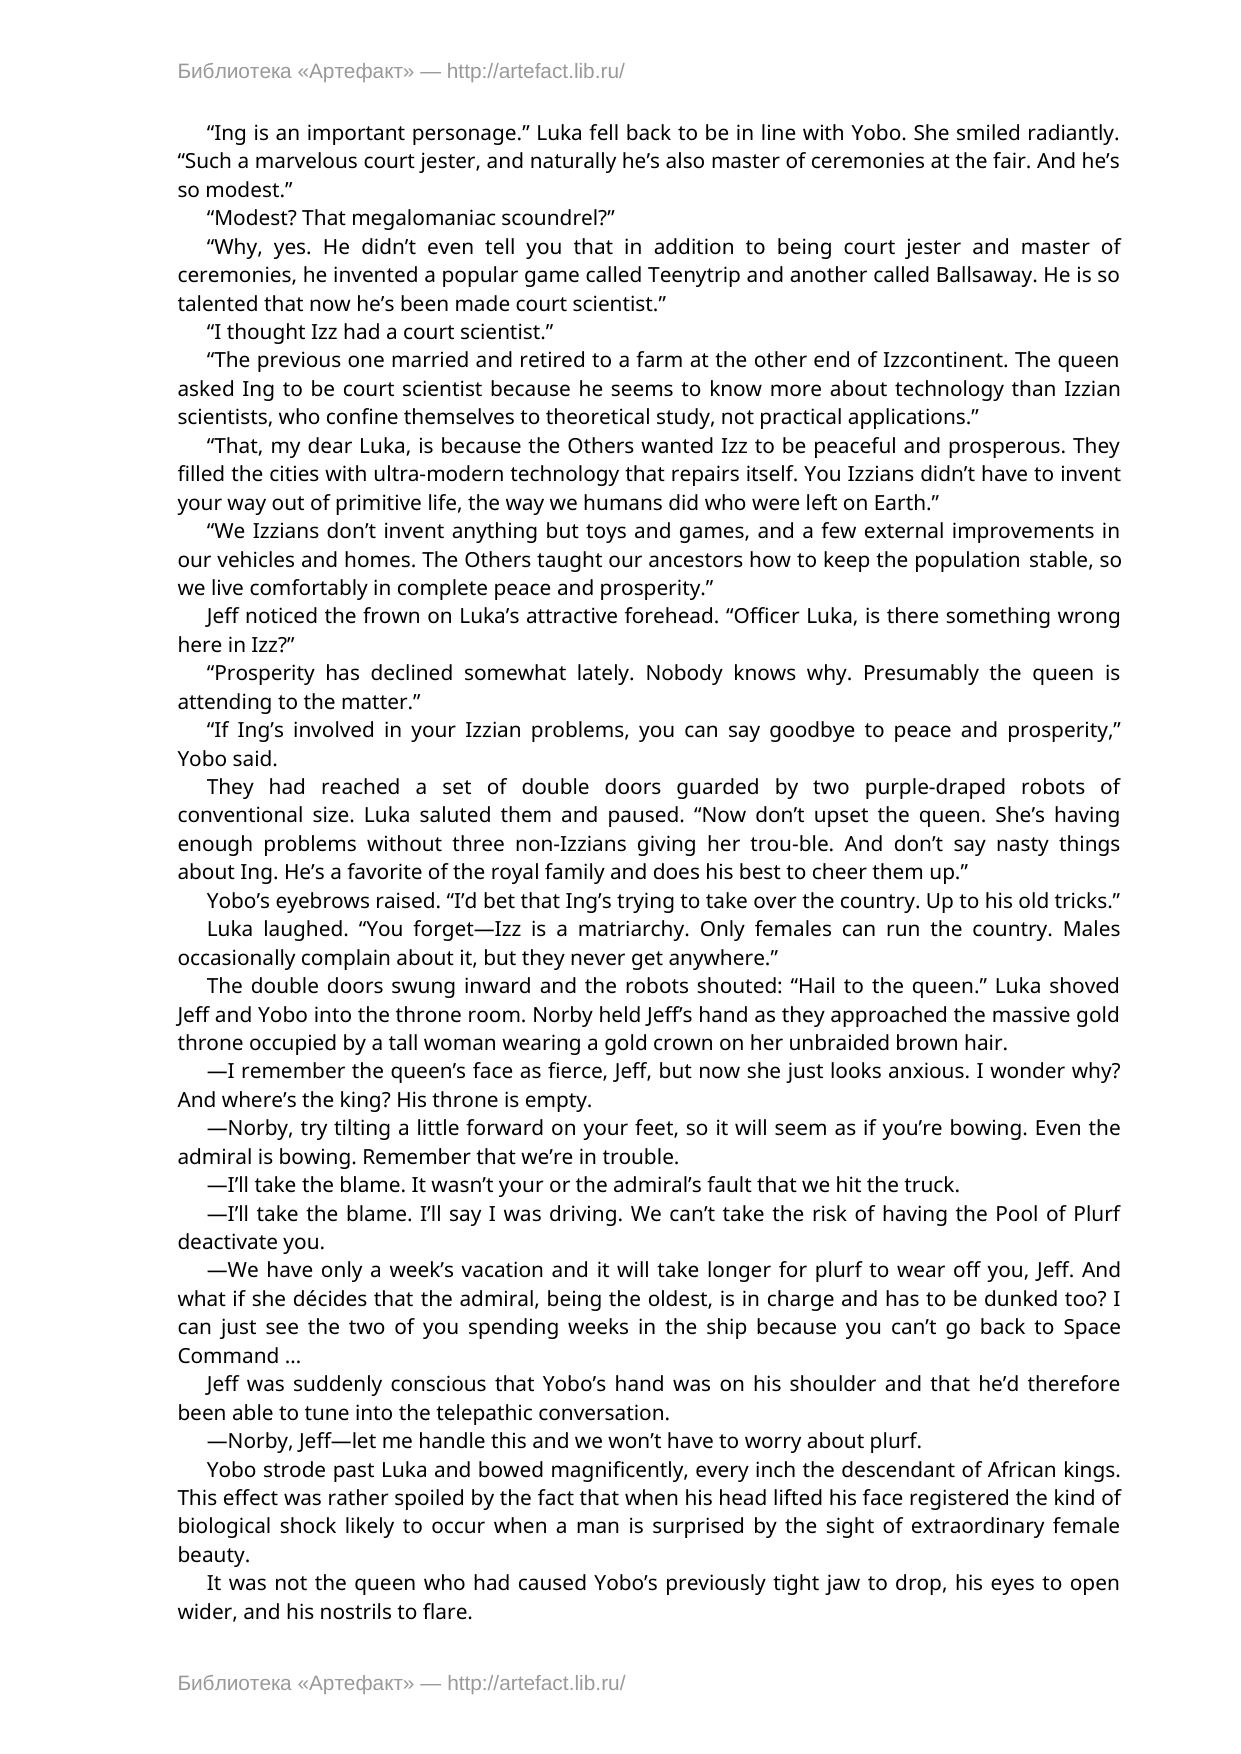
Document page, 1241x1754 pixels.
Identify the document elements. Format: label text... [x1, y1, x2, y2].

text Yobo strode past Luka and bowed magnificently, every inch the descendant of African kings. This effect was rather spoiled by the fact that when his head lifted his face registered the kind of biological shock likely to occur when a man is surprised by the sight of extraordinary female beauty. [177, 1455, 1122, 1568]
text “We Izzians don’t invent anything but toys and games, and a few external improvements in our vehicles and homes. The Others taught our ancestors how to keep the population stable, so we live comfortably in complete peace and prosperity.” [177, 516, 1122, 602]
text It was not the queen who had caused Yobo’s previously tight jaw to drop, his eyes to open wider, and his nostrils to flare. [177, 1568, 1122, 1625]
text Yobo’s eyebrows raised. “I’d bet that Ing’s trying to take over the country. Up to his old tricks.” [177, 886, 1122, 914]
text —Norby, Jeff—let me handle this and we won’t have to worry about plurf. [177, 1426, 1122, 1455]
text —I’ll take the blame. I’ll say I was driving. We can’t take the risk of having the Pool of Plurf deactivate you. [177, 1199, 1122, 1256]
text Jeff was suddenly conscious that Yobo’s hand was on his shoulder and that he’d therefore been able to tune into the telepathic conversation. [177, 1369, 1122, 1426]
text —I’ll take the blame. It wasn’t your or the admiral’s fault that we hit the truck. [177, 1170, 1122, 1199]
text “Prosperity has declined somewhat lately. Nobody knows why. Presumably the queen is attending to the matter.” [177, 658, 1122, 715]
text “I thought Izz had a court scientist.” [177, 317, 1122, 346]
text —We have only a week’s vacation and it will take longer for plurf to wear off you, Jeff. And what if she décides that the admiral, being the oldest, is in charge and has to be dunked too? I can just see the two of you spending weeks in the ship because you can’t go back to Space Command … [177, 1256, 1122, 1369]
text —Norby, try tilting a little forward on your feet, so it will seem as if you’re bowing. Even the admiral is bowing. Remember that we’re in trouble. [177, 1113, 1122, 1170]
text “The previous one married and retired to a farm at the other end of Izzcontinent. The queen asked Ing to be court scientist because he seems to know more about technology than Izzian scientists, who confine themselves to theoretical study, not practical applications.” [177, 346, 1122, 431]
text The double doors swung inward and the robots shouted: “Hail to the queen.” Luka shoved Jeff and Yobo into the throne room. Norby held Jeff’s hand as they approached the massive gold throne occupied by a tall woman wearing a gold crown on her unbraided brown hair. [177, 971, 1122, 1057]
text “That, my dear Luka, is because the Others wanted Izz to be peaceful and prosperous. They filled the cities with ultra-modern technology that repairs itself. You Izzians didn’t have to invent your way out of primitive life, the way we humans did who were left on Earth.” [177, 431, 1122, 516]
text Luka laughed. “You forget—Izz is a matriarchy. Only females can run the country. Males occasionally complain about it, but they never get anywhere.” [177, 914, 1122, 971]
text “Modest? That megalomaniac scoundrel?” [177, 203, 1122, 232]
text “If Ing’s involved in your Izzian problems, you can say goodbye to peace and prosperity,” Yobo said. [177, 715, 1122, 772]
text —I remember the queen’s face as fierce, Jeff, but now she just looks anxious. I wonder why? And where’s the king? His throne is empty. [177, 1057, 1122, 1113]
text They had reached a set of double doors guarded by two purple-draped robots of conventional size. Luka saluted them and paused. “Now don’t upset the queen. She’s having enough problems without three non-Izzians giving her trou-ble. And don’t say nasty things about Ing. He’s a favorite of the royal family and does his best to cheer them up.” [177, 772, 1122, 886]
text “Ing is an important personage.” Luka fell back to be in line with Yobo. She smiled radiantly. “Such a marvelous court jester, and naturally he’s also master of ceremonies at the fair. And he’s so modest.” [177, 118, 1122, 203]
text “Why, yes. He didn’t even tell you that in addition to being court jester and master of ceremonies, he invented a popular game called Teenytrip and another called Ballsaway. He is so talented that now he’s been made court scientist.” [177, 232, 1122, 317]
text Jeff noticed the frown on Luka’s attractive forehead. “Officer Luka, is there something wrong here in Izz?” [177, 602, 1122, 658]
